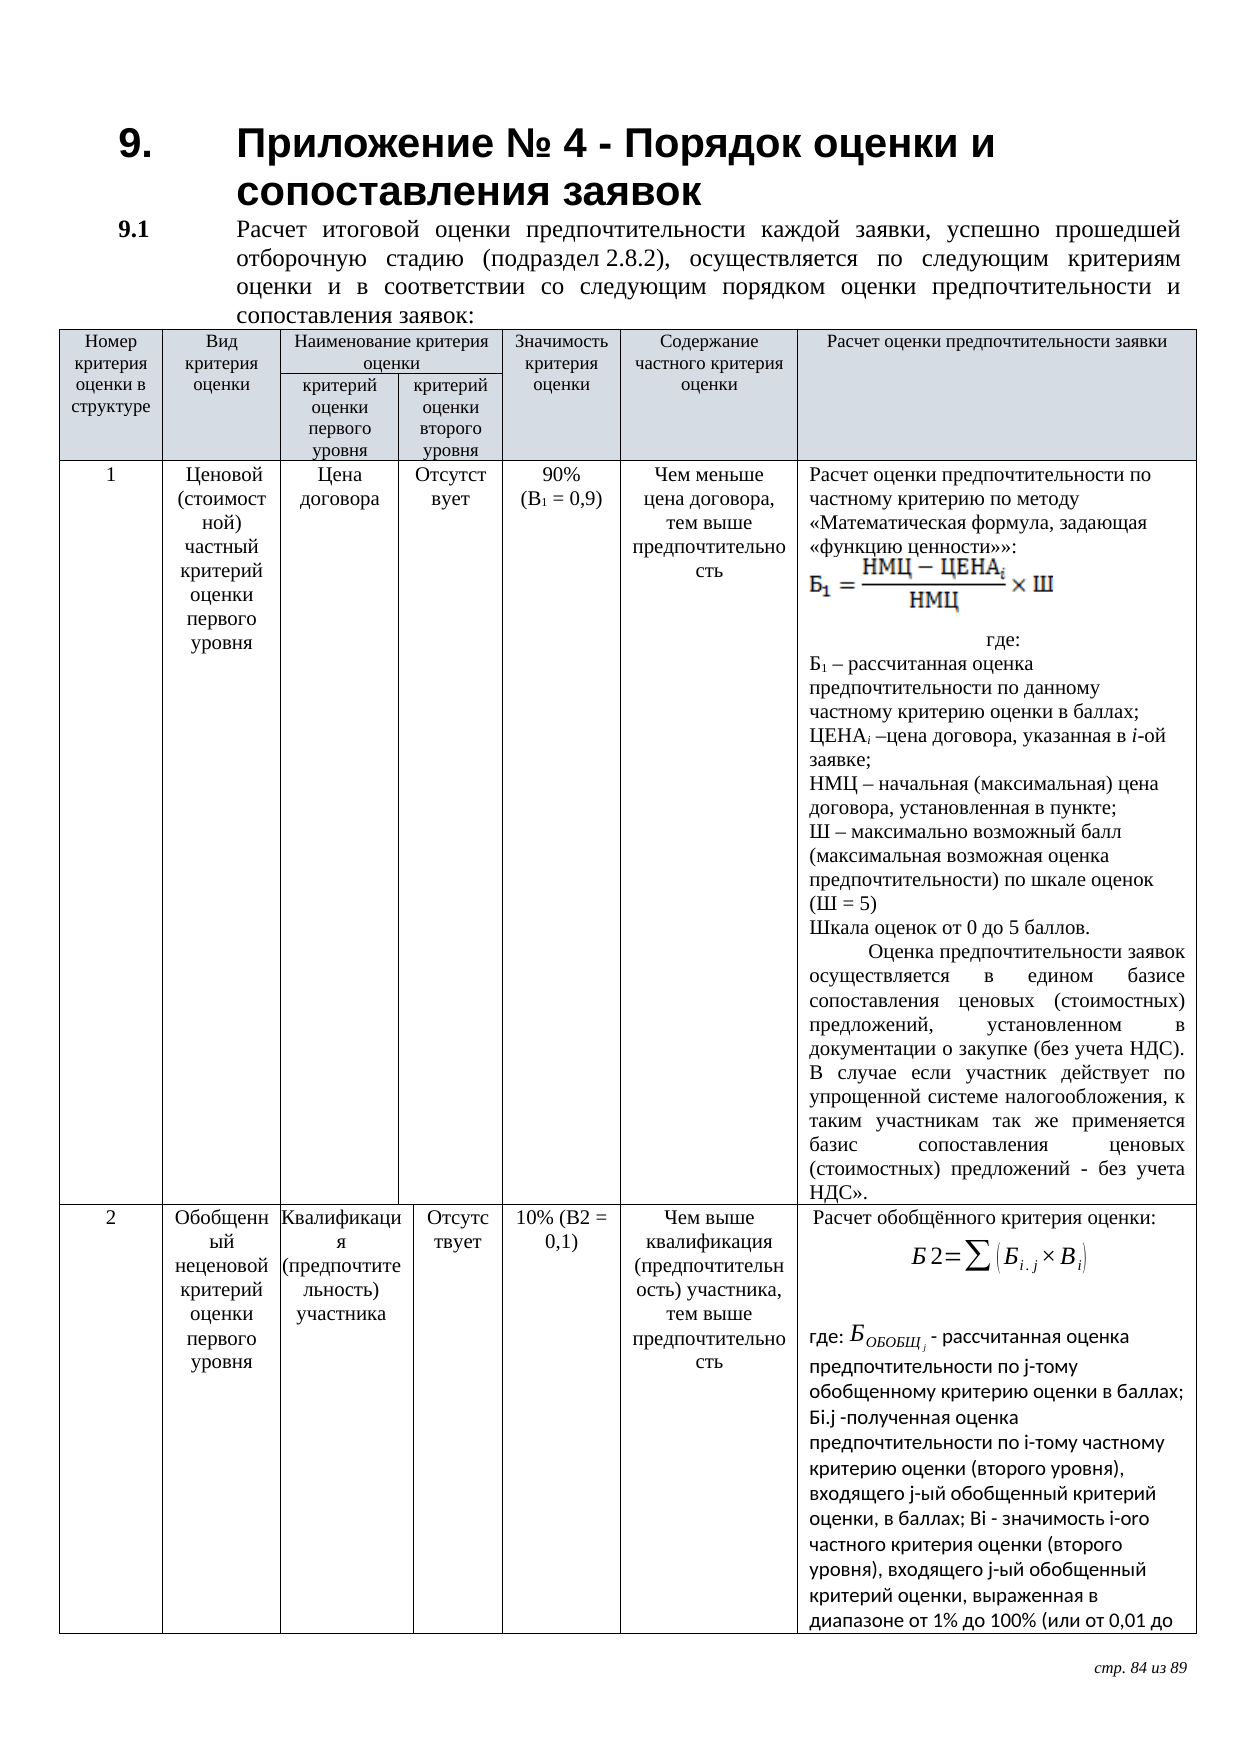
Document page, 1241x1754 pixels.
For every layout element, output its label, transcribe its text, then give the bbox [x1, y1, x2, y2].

table_header Наименование критерия оценки [281, 330, 502, 373]
table_cell 90% (B1 = 0,9) [503, 461, 620, 1204]
table_cell Расчет оценки предпочтительности по частному критерию по методу «Математическая формула, задающая «функцию ценности»»: где: Б1 – рассчитанная оценка предпочтительности по данному частному критерию оценки в баллах; ЦЕНАi – цена договора, указанная в i-ой заявке; НМЦ – начальная (максимальная) цена договора, установленная в пункте; Ш – максимально возможный балл (максимальная возможная оценка предпочтительности) по шкале оценок (Ш = 5) Шкала оценок от 0 до 5 баллов. Оценка предпочтительности заявок осуществляется в едином базисе сопоставления ценовых (стоимостных) предложений, установленном в документации о закупке (без учета НДС). В случае если участник действует по упрощенной системе налогообложения, к таким участникам так же применяется базис сопоставления ценовых (стоимостных) предложений - без учета НДС». [798, 461, 1196, 1204]
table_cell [798, 1205, 1196, 1633]
table_cell 10% (В2 = 0,1) [503, 1205, 620, 1633]
table_cell Цена договора [281, 461, 398, 1204]
table_header Значимость критерия оценки [503, 330, 620, 460]
list Расчет итоговой оценки предпочтительности каждой заявки, успешно прошедшей отборочную стадию (подраздел 2.8.2), осуществляется по следующим критериям оценки и в соответствии со следующим порядком оценки предпочтительности и сопоставления заявок: [118, 214, 1181, 329]
table_cell Чем меньше цена договора, тем выше предпочтительность [621, 461, 797, 1204]
table_cell Отсутствует [414, 1205, 502, 1633]
table_header Номер критерия оценки в структуре [60, 330, 162, 460]
table_cell Ценовой (стоимостной) частный критерий оценки первого уровня [163, 461, 280, 1204]
table_cell 1 [60, 461, 162, 1204]
subtitle Приложение № 4 - Порядок оценки и сопоставления заявок [118, 118, 1181, 214]
table_header Расчет оценки предпочтительности заявки [798, 330, 1196, 460]
table_cell критерий оценки первого уровня [281, 374, 398, 460]
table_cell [621, 1205, 797, 1633]
table_cell критерий оценки второго уровня [399, 374, 502, 460]
table_header Содержание частного критерия оценки [621, 330, 797, 460]
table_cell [281, 1205, 413, 1633]
picture [809, 557, 1053, 627]
table_cell 2 [60, 1205, 162, 1633]
table_header Вид критерия оценки [163, 330, 280, 460]
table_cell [163, 1205, 280, 1633]
table_cell Отсутствует [399, 461, 502, 1204]
